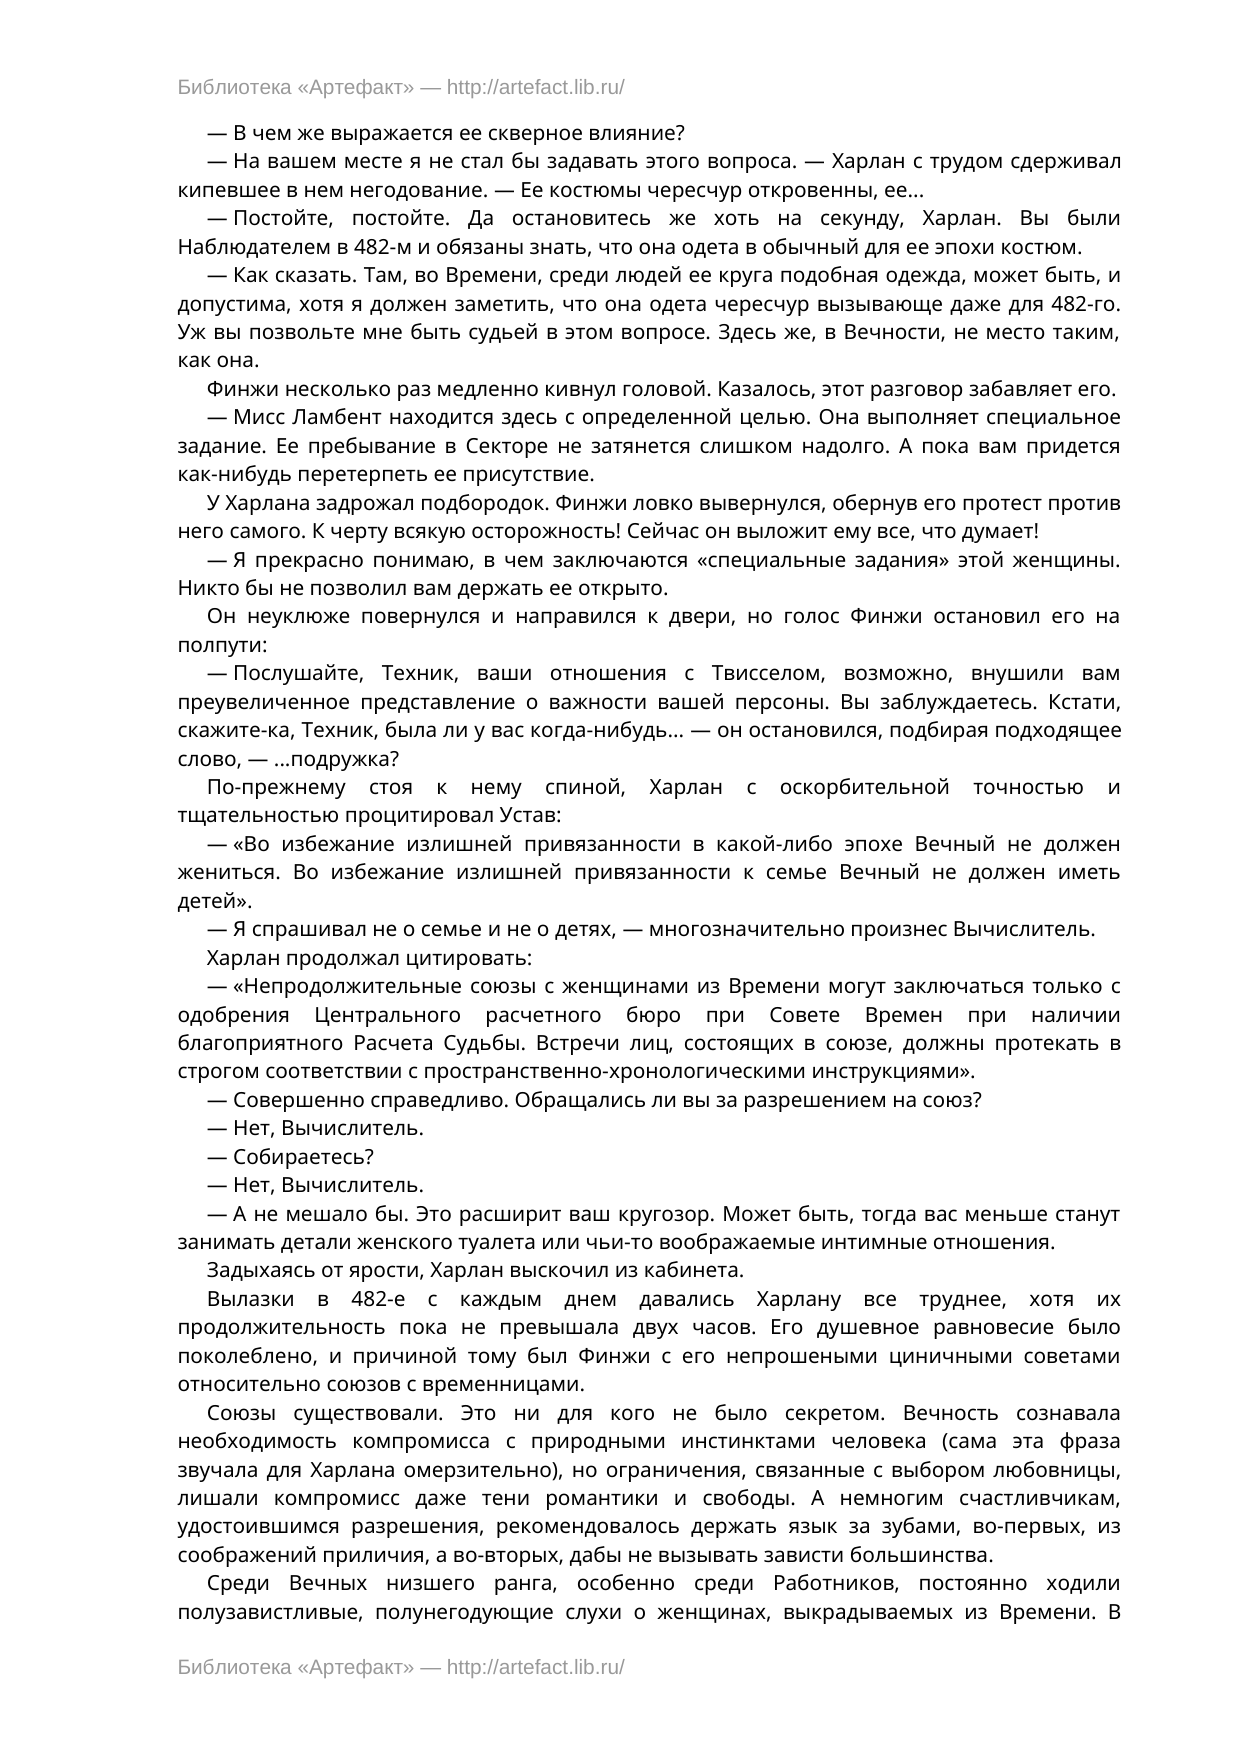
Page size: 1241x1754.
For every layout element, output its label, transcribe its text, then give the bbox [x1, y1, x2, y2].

text Финжи несколько раз медленно кивнул головой. Казалось, этот разговор забавляет его. [177, 374, 1122, 402]
text — Собираетесь? [177, 1142, 1122, 1170]
text — А не мешало бы. Это расширит ваш кругозор. Может быть, тогда вас меньше станут занимать детали женского туалета или чьи-то воображаемые интимные отношения. [177, 1199, 1122, 1256]
text — Совершенно справедливо. Обращались ли вы за разрешением на союз? [177, 1085, 1122, 1113]
text У Харлана задрожал подбородок. Финжи ловко вывернулся, обернув его протест против него самого. К черту всякую осторожность! Сейчас он выложит ему все, что думает! [177, 488, 1122, 545]
text — «Непродолжительные союзы с женщинами из Времени могут заключаться только с одобрения Центрального расчетного бюро при Совете Времен при наличии благоприятного Расчета Судьбы. Встречи лиц, состоящих в союзе, должны протекать в строгом соответствии с пространственно-хронологическими инструкциями». [177, 971, 1122, 1085]
text — Нет, Вычислитель. [177, 1113, 1122, 1142]
text — Постойте, постойте. Да остановитесь же хоть на секунду, Харлан. Вы были Наблюдателем в 482-м и обязаны знать, что она одета в обычный для ее эпохи костюм. [177, 203, 1122, 260]
text — Послушайте, Техник, ваши отношения с Твисселом, возможно, внушили вам преувеличенное представление о важности вашей персоны. Вы заблуждаетесь. Кстати, скажите-ка, Техник, была ли у вас когда-нибудь... — он остановился, подбирая подходящее слово, — ...подружка? [177, 658, 1122, 772]
text Харлан продолжал цитировать: [177, 943, 1122, 971]
text По-прежнему стоя к нему спиной, Харлан с оскорбительной точностью и тщательностью процитировал Устав: [177, 772, 1122, 829]
text — «Во избежание излишней привязанности в какой-либо эпохе Вечный не должен жениться. Во избежание излишней привязанности к семье Вечный не должен иметь детей». [177, 829, 1122, 914]
text — Нет, Вычислитель. [177, 1170, 1122, 1199]
text — На вашем месте я не стал бы задавать этого вопроса. — Харлан с трудом сдерживал кипевшее в нем негодование. — Ее костюмы чересчур откровенны, ее... [177, 147, 1122, 203]
text Он неуклюже повернулся и направился к двери, но голос Финжи остановил его на полпути: [177, 602, 1122, 658]
text — Я спрашивал не о семье и не о детях, — многозначительно произнес Вычислитель. [177, 914, 1122, 943]
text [177, 1568, 1122, 1625]
text Задыхаясь от ярости, Харлан выскочил из кабинета. [177, 1256, 1122, 1284]
text — Мисс Ламбент находится здесь с определенной целью. Она выполняет специальное задание. Ее пребывание в Секторе не затянется слишком надолго. А пока вам придется как-нибудь перетерпеть ее присутствие. [177, 402, 1122, 488]
text Союзы существовали. Это ни для кого не было секретом. Вечность сознавала необходимость компромисса с природными инстинктами человека (сама эта фраза звучала для Харлана омерзительно), но ограничения, связанные с выбором любовницы, лишали компромисс даже тени романтики и свободы. А немногим счастливчикам, удостоившимся разрешения, рекомендовалось держать язык за зубами, во-первых, из соображений приличия, а во-вторых, дабы не вызывать зависти большинства. [177, 1398, 1122, 1568]
text — Я прекрасно понимаю, в чем заключаются «специальные задания» этой женщины. Никто бы не позволил вам держать ее открыто. [177, 545, 1122, 602]
text — Как сказать. Там, во Времени, среди людей ее круга подобная одежда, может быть, и допустима, хотя я должен заметить, что она одета чересчур вызывающе даже для 482-го. Уж вы позвольте мне быть судьей в этом вопросе. Здесь же, в Вечности, не место таким, как она. [177, 260, 1122, 374]
text — В чем же выражается ее скверное влияние? [177, 118, 1122, 147]
text Вылазки в 482-е с каждым днем давались Харлану все труднее, хотя их продолжительность пока не превышала двух часов. Его душевное равновесие было поколеблено, и причиной тому был Финжи с его непрошеными циничными советами относительно союзов с временницами. [177, 1284, 1122, 1398]
